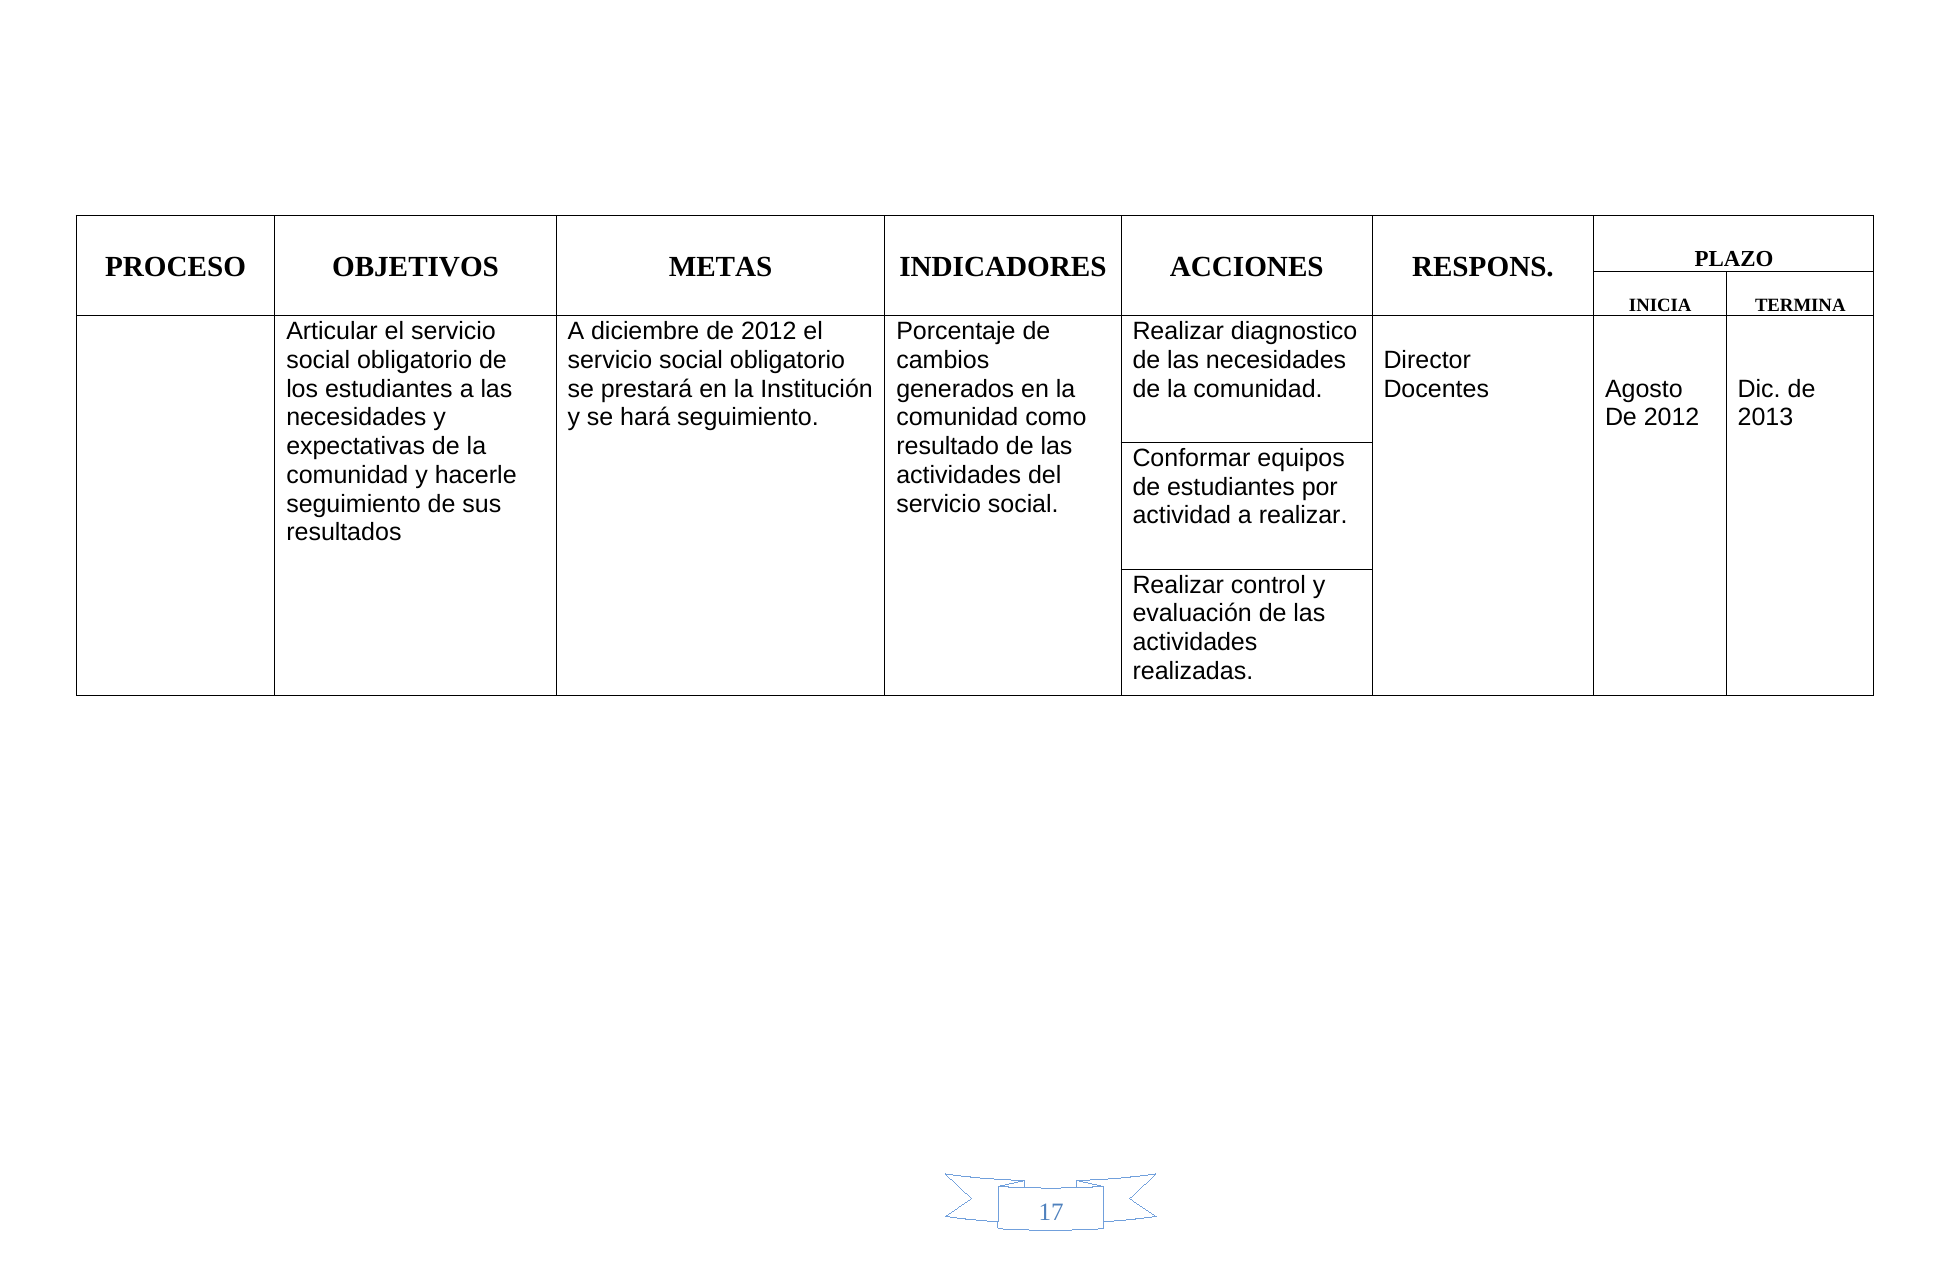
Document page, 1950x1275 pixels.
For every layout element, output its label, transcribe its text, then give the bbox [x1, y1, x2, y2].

table_cell TERMINA [1727, 272, 1873, 315]
table_cell INICIA [1594, 272, 1726, 315]
table_cell A diciembre de 2012 el servicio social obligatorio se prestará en la Institución y se hará seguimiento. [557, 316, 884, 695]
table_header METAS [557, 216, 884, 315]
table_header OBJETIVOS [275, 216, 556, 315]
table_cell Agosto De 2012 [1594, 316, 1726, 695]
table_header PLAZO [1594, 216, 1873, 271]
table_cell Realizar control y evaluación de las actividades realizadas. [1122, 570, 1372, 695]
table_header ACCIONES [1122, 216, 1372, 315]
table_cell Articular el servicio social obligatorio de los estudiantes a las necesidades y expectativas de la comunidad y hacerle seguimiento de sus resultados [275, 316, 556, 695]
table_header PROCESO [77, 216, 274, 315]
table_cell Porcentaje de cambios generados en la comunidad como resultado de las actividades del servicio social. [885, 316, 1121, 695]
table_cell Realizar diagnostico de las necesidades de la comunidad. [1122, 316, 1372, 442]
table_cell Conformar equipos de estudiantes por actividad a realizar. [1122, 443, 1372, 569]
table_cell Director Docentes [1373, 316, 1593, 695]
table_cell [77, 316, 274, 695]
table_cell Dic. de 2013 [1727, 316, 1873, 695]
table_header RESPONS. [1373, 216, 1593, 315]
table_header INDICADORES [885, 216, 1121, 315]
